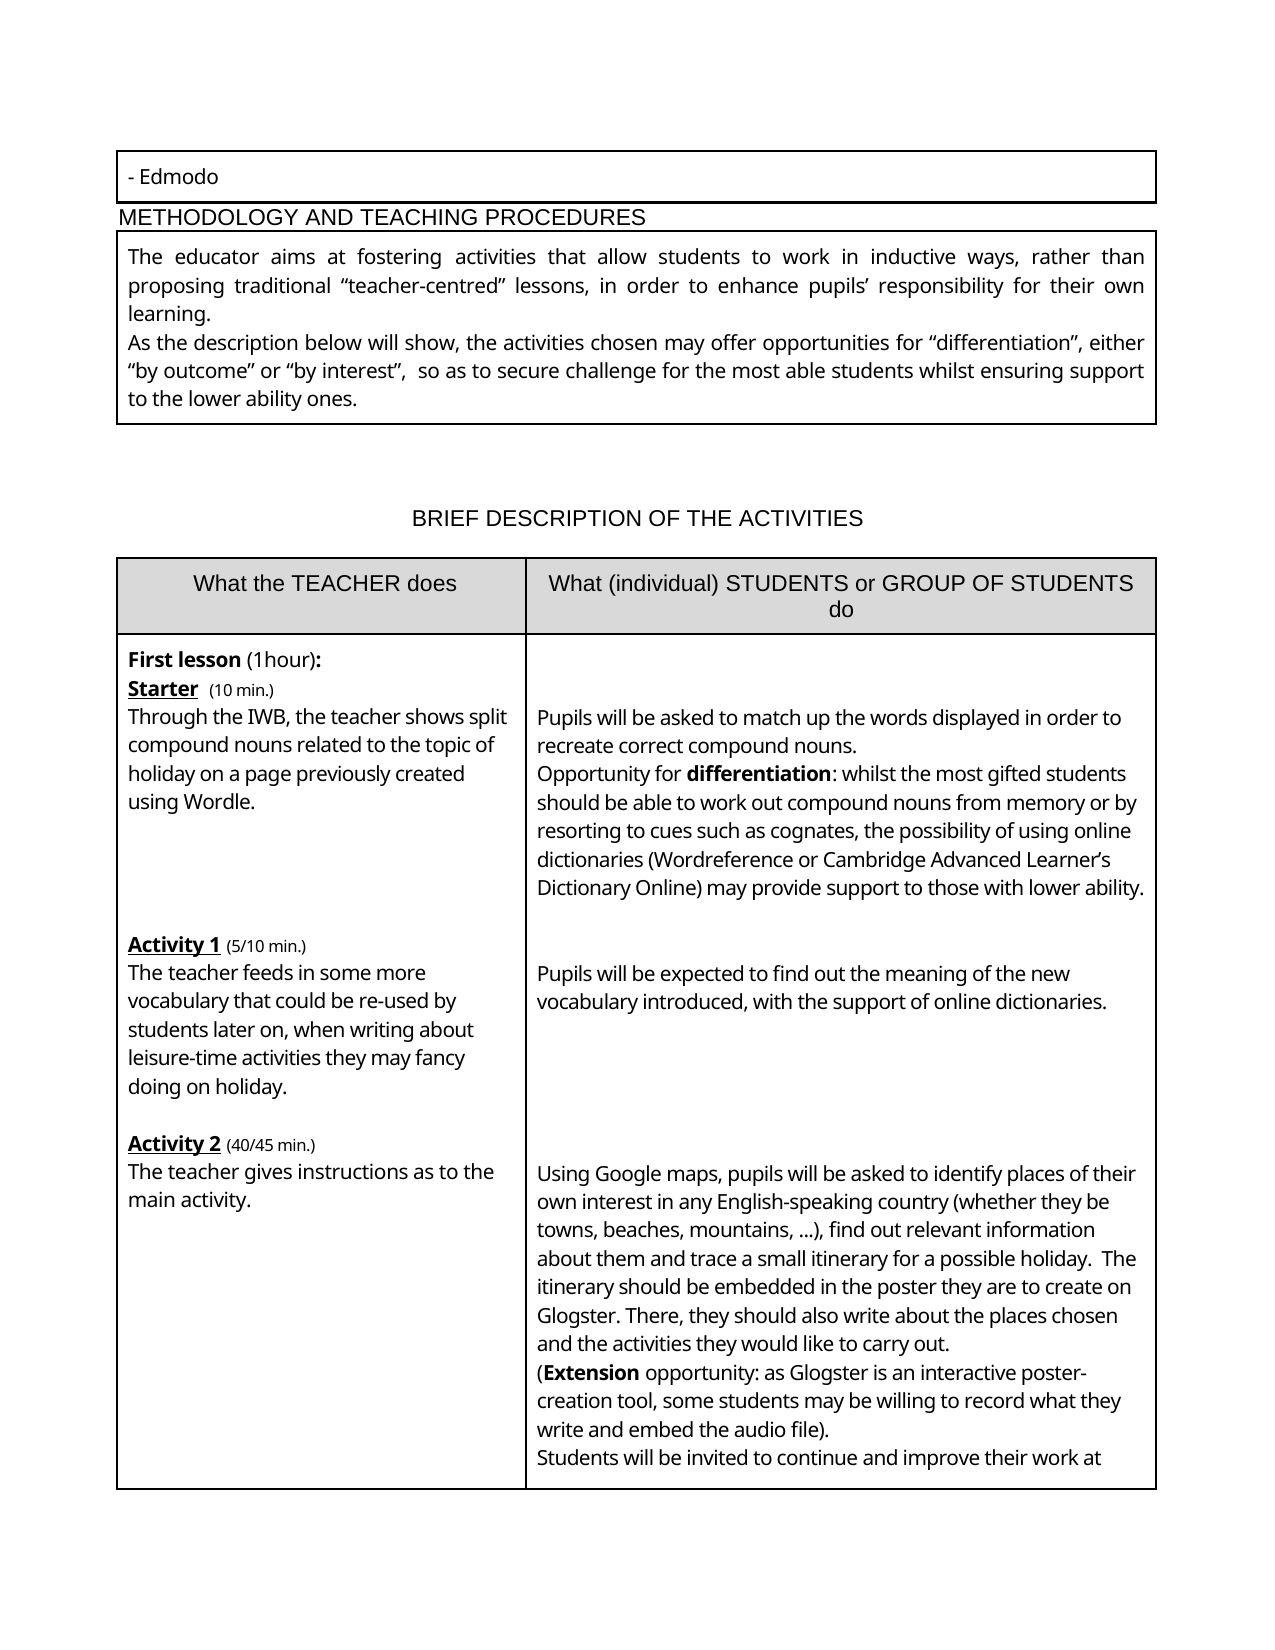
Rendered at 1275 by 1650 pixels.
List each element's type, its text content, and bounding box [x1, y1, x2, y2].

table_header What the TEACHER does [118, 559, 525, 633]
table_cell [118, 635, 525, 1488]
text BRIEF DESCRIPTION OF THE ACTIVITIES [118, 504, 1157, 531]
text METHODOLOGY AND TEACHING PROCEDURES [118, 204, 1157, 230]
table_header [118, 152, 1155, 201]
table_header What (individual) STUDENTS or GROUP OF STUDENTS do [527, 559, 1155, 633]
table_header The educator aims at fostering activities that allow students to work in inductive ways, rather than proposing traditional “teacher-centred” lessons, in order to enhance pupils’ responsibility for their own learning. As the description below will show, the activities chosen may offer opportunities for “differentiation”, either “by outcome” or “by interest”, so as to secure challenge for the most able students whilst ensuring support to the lower ability ones. [118, 232, 1155, 423]
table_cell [527, 635, 1155, 1488]
